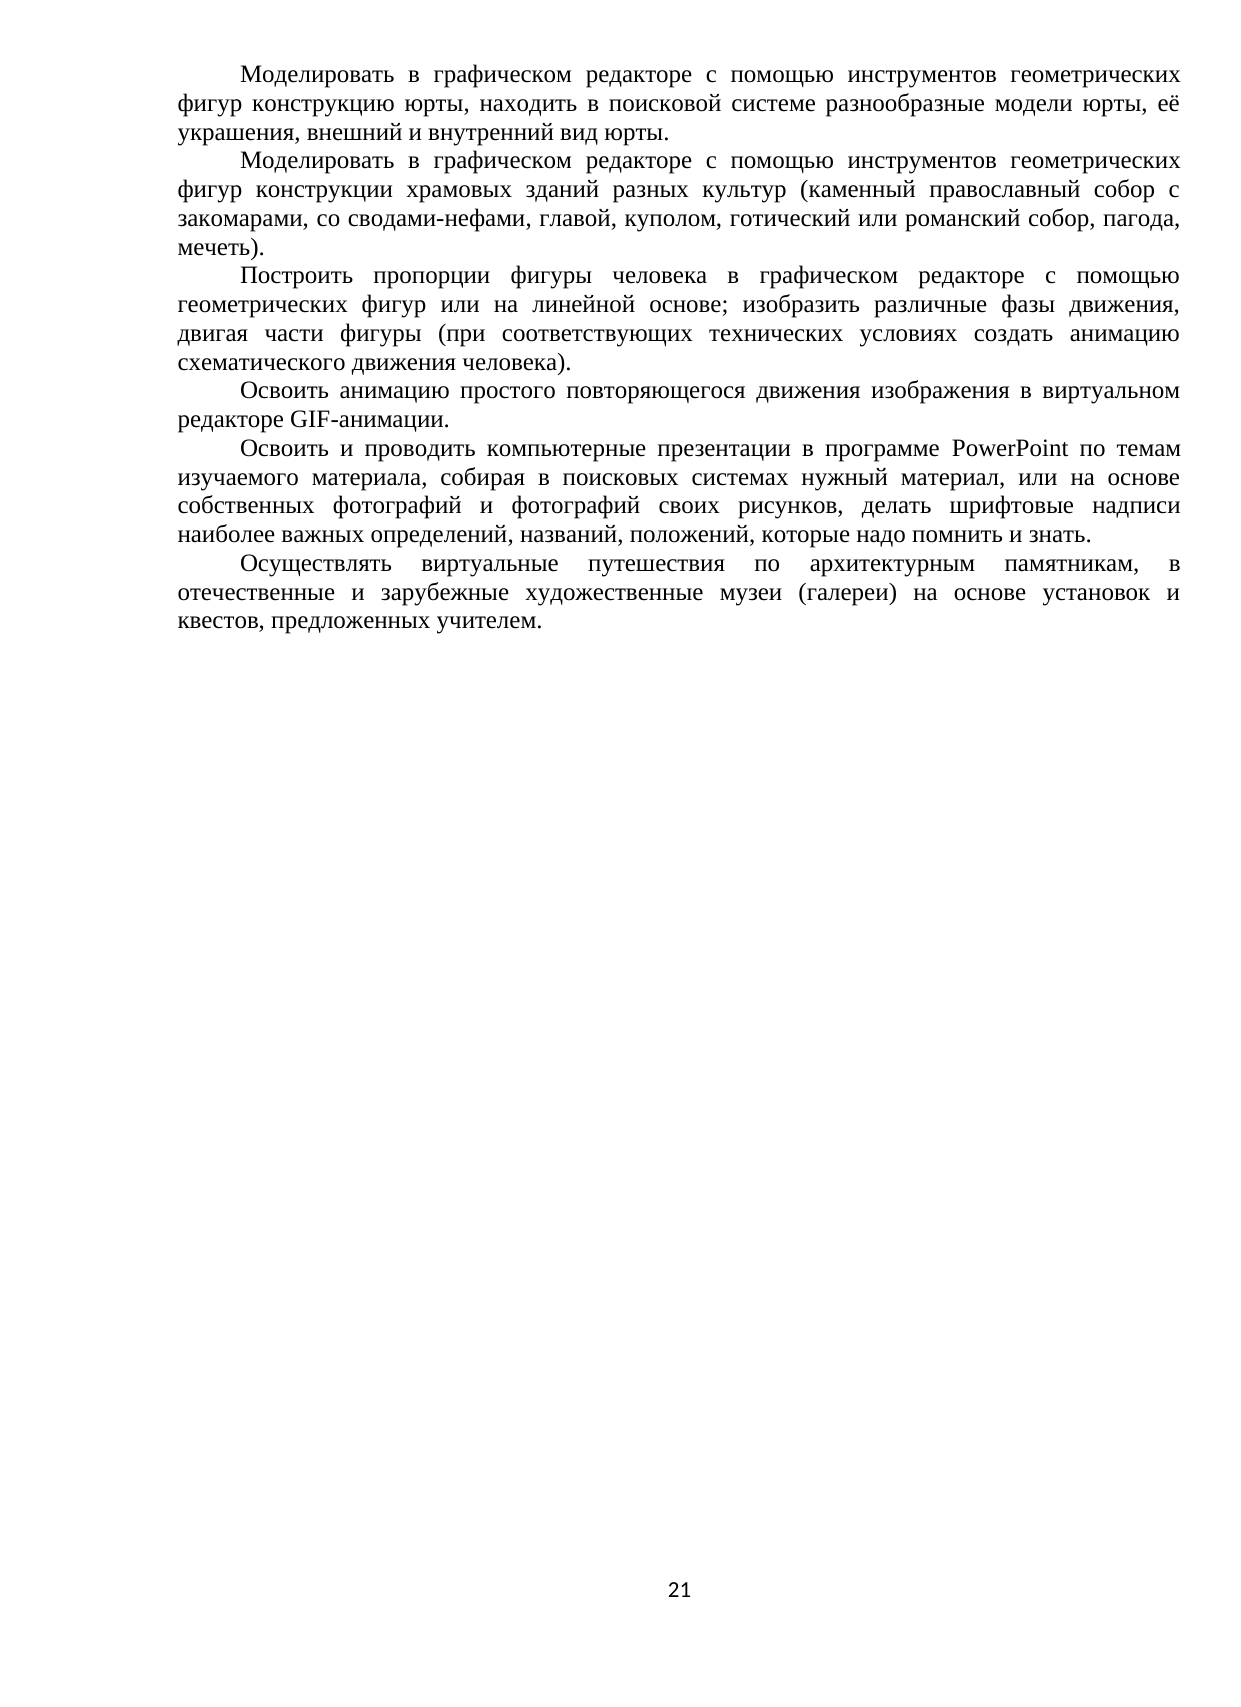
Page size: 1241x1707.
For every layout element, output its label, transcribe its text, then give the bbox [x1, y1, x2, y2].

text Осуществлять виртуальные путешествия по архитектурным памятникам, в отечественные и зарубежные художественные музеи (галереи) на основе установок и квестов, предложенных учителем. [177, 548, 1181, 634]
text Моделировать в графическом редакторе с помощью инструментов геометрических фигур конструкции храмовых зданий разных культур (каменный православный собор с закомарами, со сводами-нефами, главой, куполом, готический или романский собор, пагода, мечеть). [177, 145, 1181, 260]
text Освоить и проводить компьютерные презентации в программе PowerPoint по темам изучаемого материала, собирая в поисковых системах нужный материал, или на основе собственных фотографий и фотографий своих рисунков, делать шрифтовые надписи наиболее важных определений, названий, положений, которые надо помнить и знать. [177, 433, 1181, 548]
text Моделировать в графическом редакторе с помощью инструментов геометрических фигур конструкцию юрты, находить в поисковой системе разнообразные модели юрты, её украшения, внешний и внутренний вид юрты. [177, 59, 1181, 145]
text Построить пропорции фигуры человека в графическом редакторе с помощью геометрических фигур или на линейной основе; изобразить различные фазы движения, двигая части фигуры (при соответствующих технических условиях создать анимацию схематического движения человека). [177, 260, 1181, 375]
text Освоить анимацию простого повторяющегося движения изображения в виртуальном редакторе GIF-анимации. [177, 375, 1181, 433]
